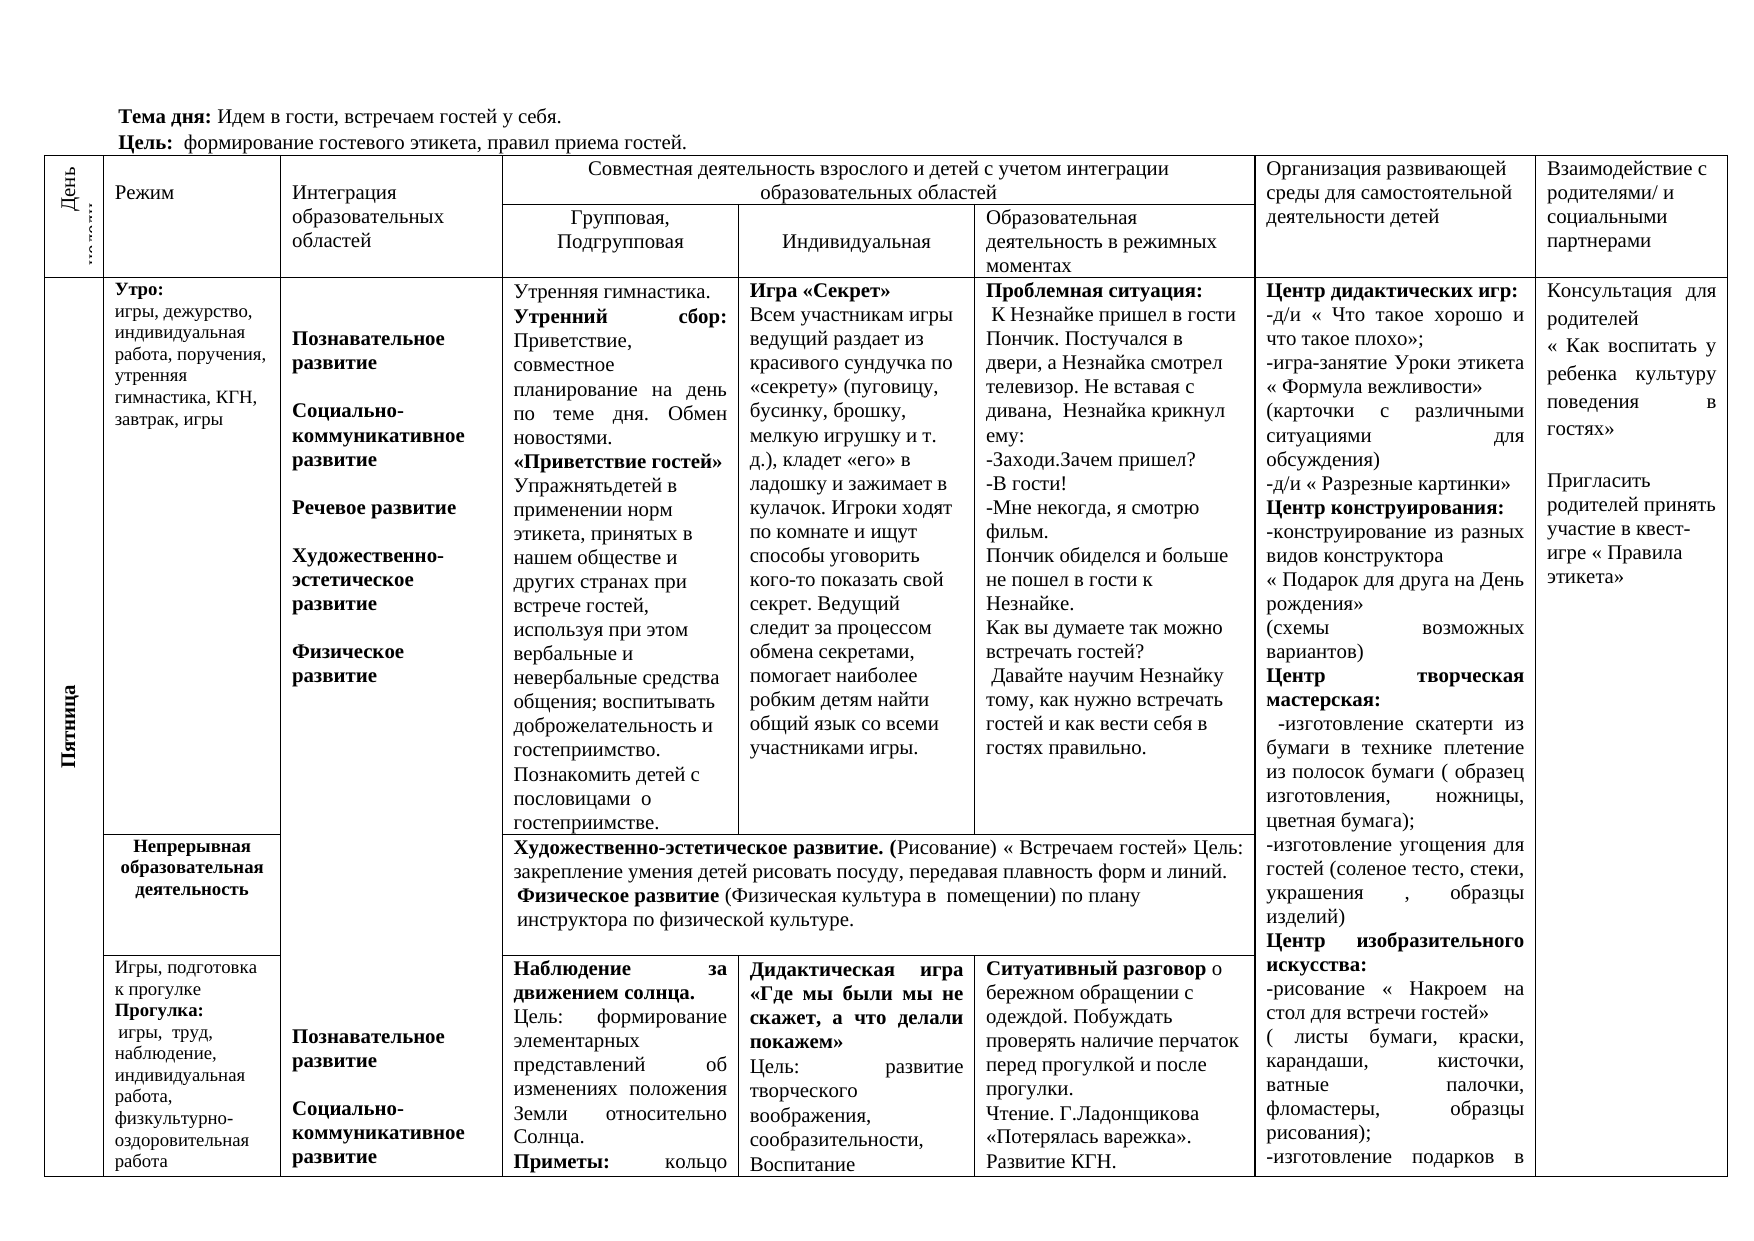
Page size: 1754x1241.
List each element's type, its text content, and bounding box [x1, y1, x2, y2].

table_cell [975, 956, 1254, 1176]
table_cell Утро: игры, дежурство, индивидуальная работа, поручения, утренняя гимнастика, КГН, завтрак, игры [104, 278, 280, 834]
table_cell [739, 956, 974, 1176]
text Тема дня: Идем в гости, встречаем гостей у себя. [118, 104, 1636, 128]
table_header Режим [104, 156, 280, 277]
table_cell Образовательная деятельность в режимных моментах [975, 205, 1254, 277]
table_header Интеграция образовательных областей [281, 156, 502, 277]
table_cell Консультация для родителей « Как воспитать у ребенка культуру поведения в гостях» Пригласить родителей принять участие в квест-игре « Правила этикета» [1536, 278, 1727, 1176]
table_cell Индивидуальная [739, 205, 974, 277]
table_header Организация развивающей среды для самостоятельной деятельности детей [1256, 156, 1535, 277]
table_header Совместная деятельность взрослого и детей с учетом интеграции образовательных областей [503, 156, 1254, 204]
table_cell Проблемная ситуация: К Незнайке пришел в гости Пончик. Постучался в двери, а Незнайка смотрел телевизор. Не вставая с дивана, Незнайка крикнул ему: -Заходи.Зачем пришел? -В гости! -Мне некогда, я смотрю фильм. Пончик обиделся и больше не пошел в гости к Незнайке. Как вы думаете так можно встречать гостей? Давайте научим Незнайку тому, как нужно встречать гостей и как вести себя в гостях правильно. [975, 278, 1254, 834]
text Цель: формирование гостевого этикета, правил приема гостей. [118, 129, 1636, 154]
table_cell Игра «Секрет» Всем участникам игры ведущий раздает из красивого сундучка по «секрету» (пуговицу, бусинку, брошку, мелкую игрушку и т. д.), кладет «его» в ладошку и зажимает в кулачок. Игроки ходят по комнате и ищут способы уговорить кого-то показать свой секрет. Ведущий следит за процессом обмена секретами, помогает наиболее робким детям найти общий язык со всеми участниками игры. [739, 278, 974, 834]
table_header Взаимодействие с родителями/ и социальными партнерами [1536, 156, 1727, 277]
table_cell Непрерывная образовательная деятельность [104, 835, 280, 955]
table_cell Художественно-эстетическое развитие. (Рисование) « Встречаем гостей» Цель: закрепление умения детей рисовать посуду, передавая плавность форм и линий. Физическое развитие (Физическая культура в помещении) по плану инструктора по физической культуре. [503, 835, 1254, 955]
table_cell Пятница [45, 278, 103, 1176]
table_header День недели [45, 156, 103, 277]
table_cell Групповая, Подгрупповая [503, 205, 738, 277]
table_cell Центр дидактических игр: -д/и « Что такое хорошо и что такое плохо»; -игра-занятие Уроки этикета « Формула вежливости» (карточки с различными ситуациями для обсуждения) -д/и « Разрезные картинки» Центр конструирования: -конструирование из разных видов конструктора « Подарок для друга на День рождения» (схемы возможных вариантов) Центр творческая мастерская: -изготовление скатерти из бумаги в технике плетение из полосок бумаги ( образец изготовления, ножницы, цветная бумага); -изготовление угощения для гостей (соленое тесто, стеки, украшения , образцы изделий) Центр изобразительного искусства: -рисование « Накроем на стол для встречи гостей» ( листы бумаги, краски, карандаши, кисточки, ватные палочки, фломастеры, образцы рисования); -изготовление подарков в технике пластилинография (образцы изготовления, пластилин, трафареты, карандаши, стеки) Центр экспериментирования: Экспериментирование «Мыльные пузыри» (моющее средство, глицерин, вода для изготовления раствора, трубочки, петля магазинная с насечкой по краю, петля из скрученной проволоки для пускания пузырей) Материал, оборудование для прогулки: - Для игр со снегом (ведерки, лопатки); - клюшки, шайба, лыжи, ледянки для самостоятельной деятельности на прогулке; -корм для птиц; Центр воды и песка: Лепка из кинетического песка «Угощение для гостей» Центр сюжетно-ролевых игр. С-р игра «В гости на День рождения» Закрепление знанийдетей о гостевом этикете через игру, умение быть радушными и приветливыми хозяевами и правильно вести себя в гостях. Игровой материал: Кукольная посуда, предметы-заместители, столы со скатертями, чайные приборы, вазы, чай, пироги, подарки для именинника, угощение для гостей) Центр книги: Для рассматривания книга « Азбука безопасного общения и поведения», книга « Правила поведения для воспитанных детей» [1256, 278, 1535, 1176]
table_cell Утренняя гимнастика. Утренний сбор: Приветствие, совместное планирование на день по теме дня. Обмен новостями. «Приветствие гостей» Упражнятьдетей в применении норм этикета, принятых в нашем обществе и других странах при встрече гостей, используя при этом вербальные и невербальные средства общения; воспитывать доброжелательность и гостеприимство. Познакомить детей с пословицами о гостеприимстве. [503, 278, 738, 834]
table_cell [104, 956, 280, 1176]
table_cell Познавательное развитие Социально-коммуникативное развитие Речевое развитие Художественно-эстетическое развитие Физическое развитие Познавательное развитие Социально-коммуникативное развитие Речевое развитие Художественно-эстетическое развитие Физическое развитие [281, 278, 502, 1176]
